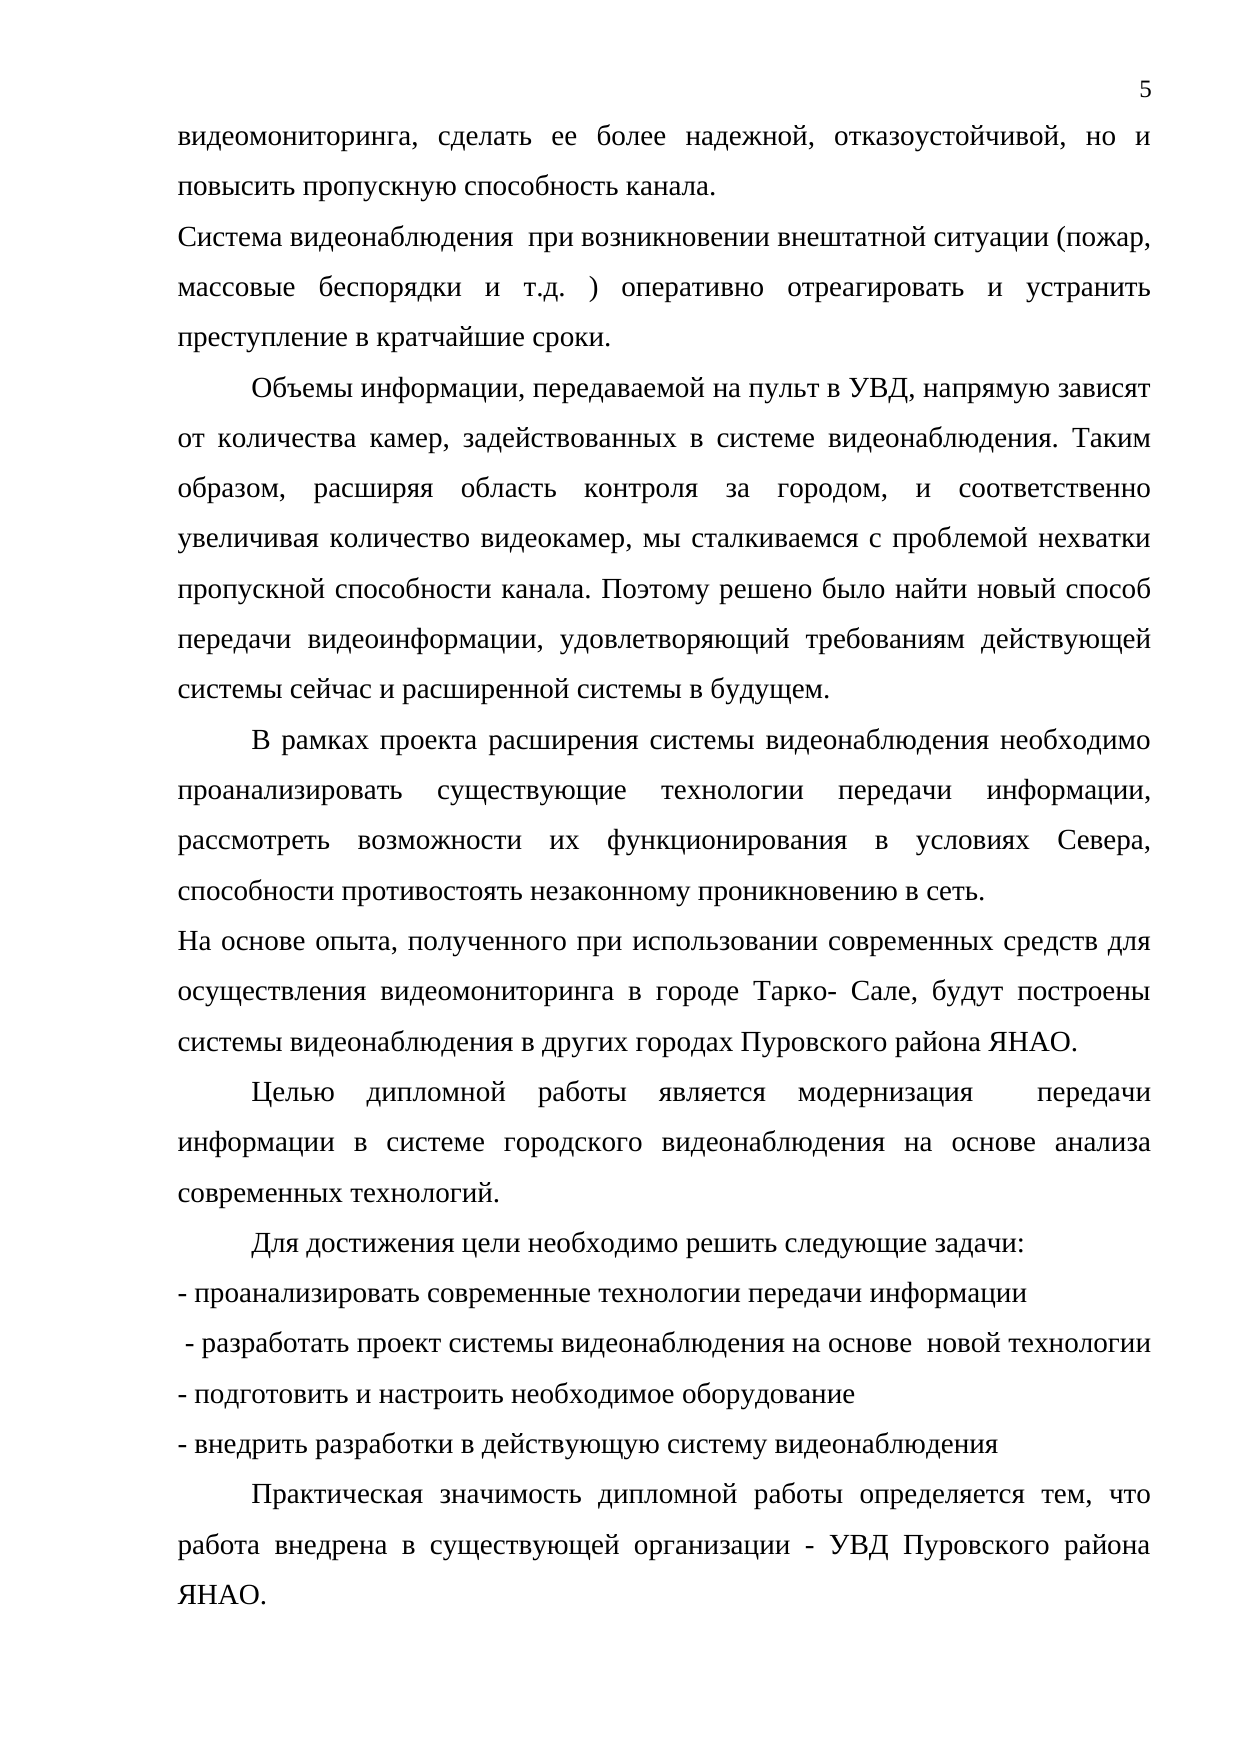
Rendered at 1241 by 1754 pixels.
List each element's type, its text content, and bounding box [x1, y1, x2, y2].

text - проанализировать современные технологии передачи информации [177, 1275, 1152, 1309]
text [177, 118, 1152, 202]
text Целью дипломной работы является модернизация передачи информации в системе городского видеонаблюдения на основе анализа современных технологий. [177, 1074, 1152, 1208]
text - подготовить и настроить необходимое оборудование [177, 1376, 1152, 1409]
text В рамках проекта расширения системы видеонаблюдения необходимо проанализировать существующие технологии передачи информации, рассмотреть возможности их функционирования в условиях Севера, способности противостоять незаконному проникновению в сеть. [177, 722, 1152, 906]
text На основе опыта, полученного при использовании современных средств для осуществления видеомониторинга в городе Тарко- Сале, будут построены системы видеонаблюдения в других городах Пуровского района ЯНАО. [177, 923, 1152, 1057]
text - разработать проект системы видеонаблюдения на основе новой технологии [177, 1326, 1152, 1359]
text Система видеонаблюдения при возникновении внештатной ситуации (пожар, массовые беспорядки и т.д. ) оперативно отреагировать и устранить преступление в кратчайшие сроки. [177, 219, 1152, 353]
text Практическая значимость дипломной работы определяется тем, что работа внедрена в существующей организации - УВД Пуровского района ЯНАО. [177, 1477, 1152, 1611]
text Объемы информации, передаваемой на пульт в УВД, напрямую зависят от количества камер, задействованных в системе видеонаблюдения. Таким образом, расширяя область контроля за городом, и соответственно увеличивая количество видеокамер, мы сталкиваемся с проблемой нехватки пропускной способности канала. Поэтому решено было найти новый способ передачи видеоинформации, удовлетворяющий требованиям действующей системы сейчас и расширенной системы в будущем. [177, 370, 1152, 705]
text - внедрить разработки в действующую систему видеонаблюдения [177, 1426, 1152, 1460]
text Для достижения цели необходимо решить следующие задачи: [177, 1225, 1152, 1258]
